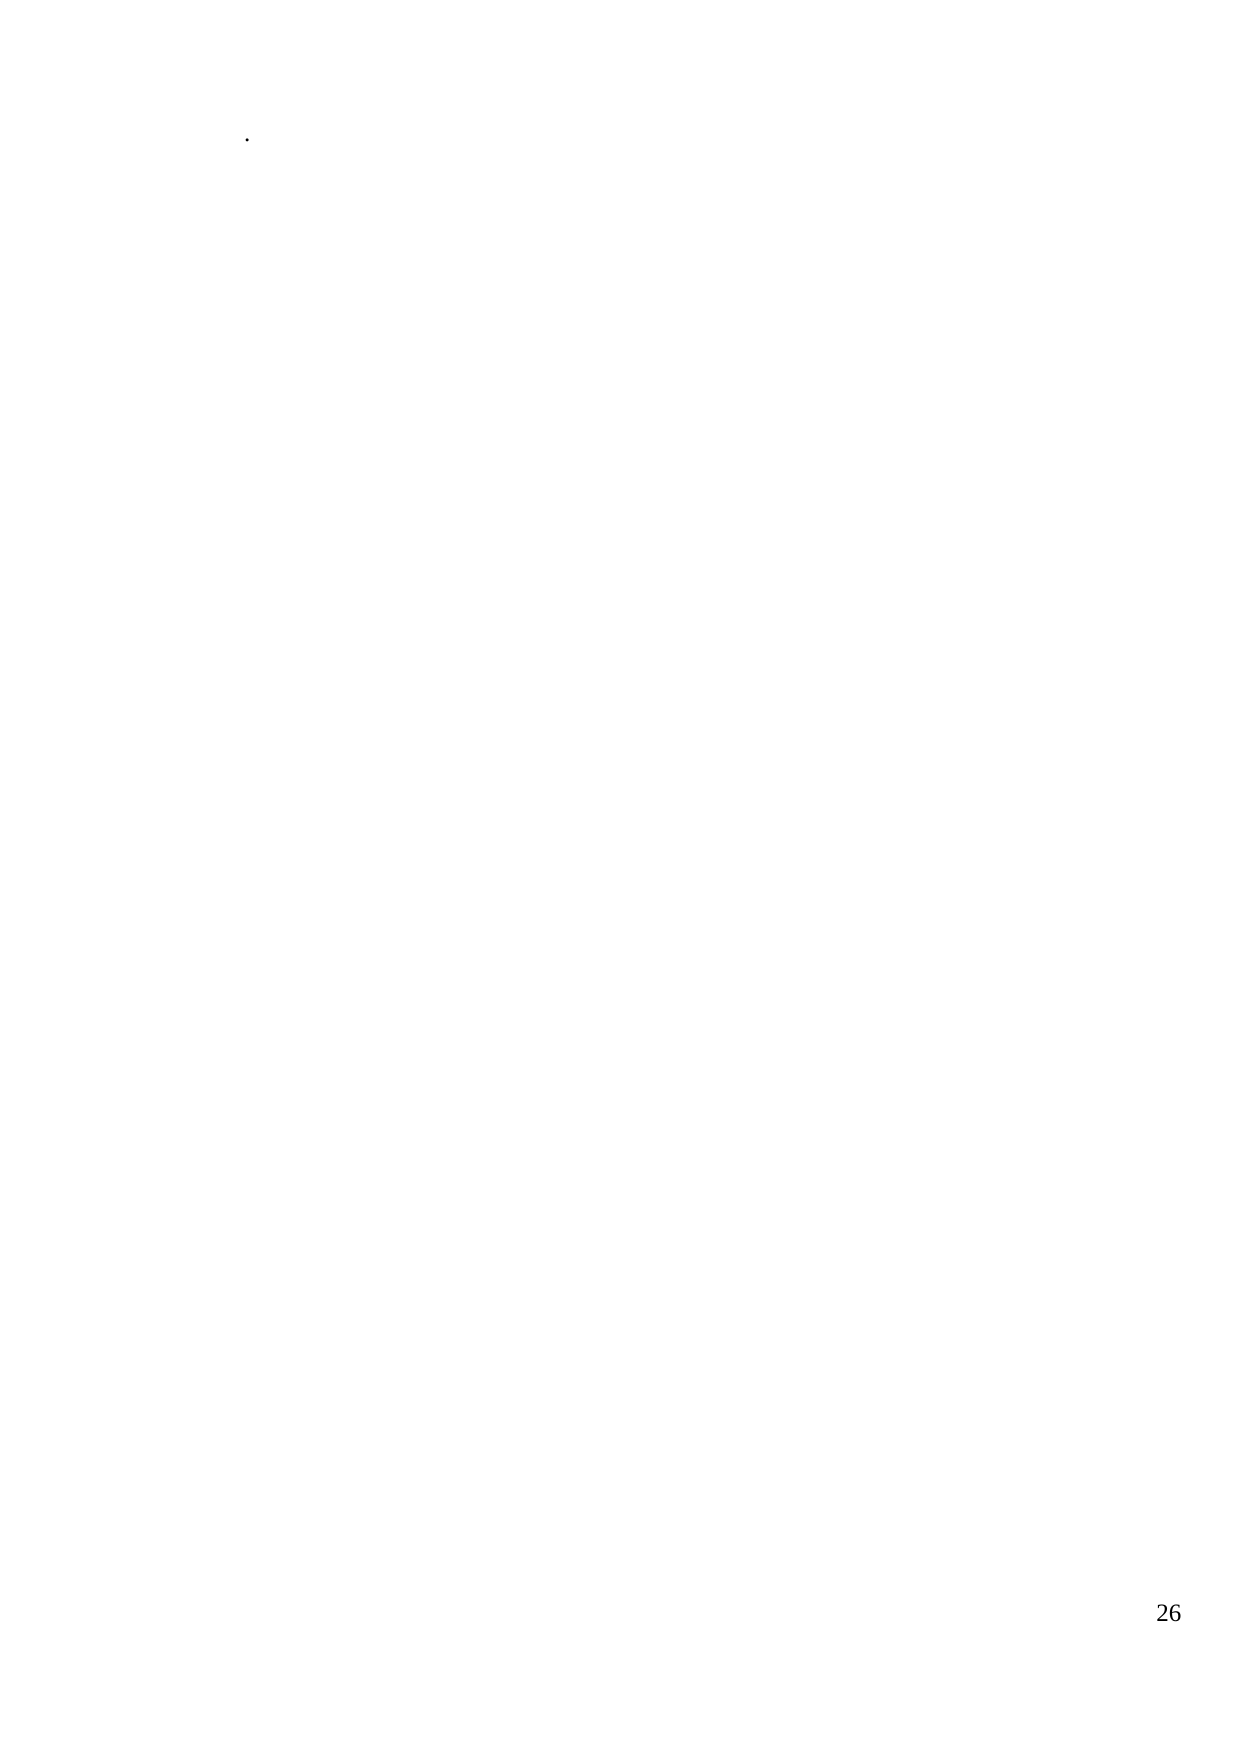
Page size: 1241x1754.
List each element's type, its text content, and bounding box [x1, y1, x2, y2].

text . [244, 118, 1181, 147]
